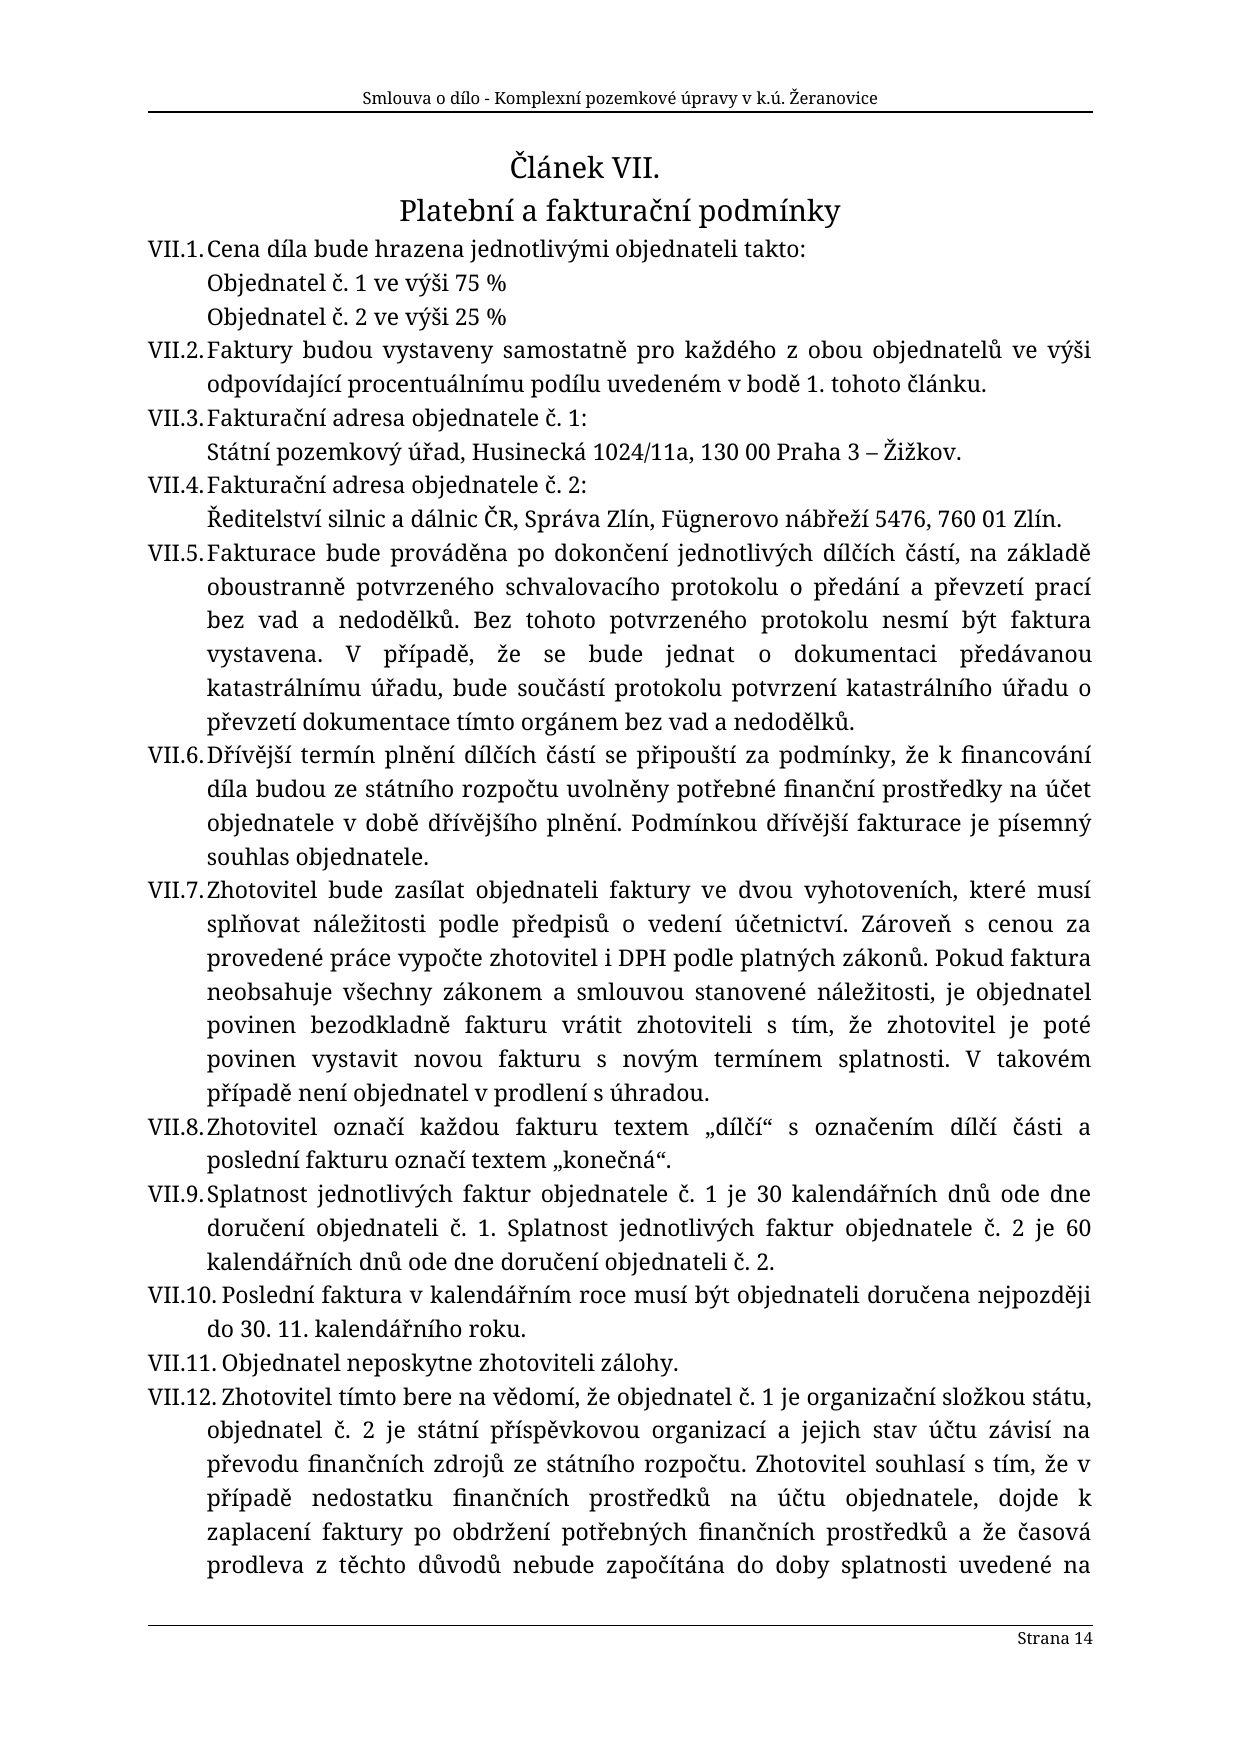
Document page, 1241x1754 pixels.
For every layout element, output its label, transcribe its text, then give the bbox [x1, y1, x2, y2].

list Cena díla bude hrazena jednotlivými objednateli takto: [148, 233, 1093, 264]
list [148, 1381, 1093, 1581]
list Státní pozemkový úřad, Husinecká 1024/11a, 130 00 Praha 3 – Žižkov. [207, 436, 1093, 467]
list Zhotovitel označí každou fakturu textem „dílčí“ s označením dílčí části a poslední fakturu označí textem „konečná“. [148, 1111, 1093, 1176]
list Objednatel č. 2 ve výši 25 % [207, 301, 1093, 332]
list Dřívější termín plnění dílčích částí se připouští za podmínky, že k financování díla budou ze státního rozpočtu uvolněny potřebné finanční prostředky na účet objednatele v době dřívějšího plnění. Podmínkou dřívější fakturace je písemný souhlas objednatele. [148, 739, 1093, 872]
list Fakturační adresa objednatele č. 1: [148, 402, 1093, 433]
list Objednatel č. 1 ve výši 75 % [207, 267, 1093, 298]
list Objednatel neposkytne zhotoviteli zálohy. [148, 1347, 1093, 1378]
list Ředitelství silnic a dálnic ČR, Správa Zlín, Fügnerovo nábřeží 5476, 760 01 Zlín. [207, 503, 1093, 534]
list Zhotovitel bude zasílat objednateli faktury ve dvou vyhotoveních, které musí splňovat náležitosti podle předpisů o vedení účetnictví. Zároveň s cenou za provedené práce vypočte zhotovitel i DPH podle platných zákonů. Pokud faktura neobsahuje všechny zákonem a smlouvou stanovené náležitosti, je objednatel povinen bezodkladně fakturu vrátit zhotoviteli s tím, že zhotovitel je poté povinen vystavit novou fakturu s novým termínem splatnosti. V takovém případě není objednatel v prodlení s úhradou. [148, 874, 1093, 1108]
list Fakturace bude prováděna po dokončení jednotlivých dílčích částí, na základě oboustranně potvrzeného schvalovacího protokolu o předání a převzetí prací bez vad a nedodělků. Bez tohoto potvrzeného protokolu nesmí být faktura vystavena. V případě, že se bude jednat o dokumentaci předávanou katastrálnímu úřadu, bude součástí protokolu potvrzení katastrálního úřadu o převzetí dokumentace tímto orgánem bez vad a nedodělků. [148, 537, 1093, 737]
list Poslední faktura v kalendářním roce musí být objednateli doručena nejpozději do 30. 11. kalendářního roku. [148, 1279, 1093, 1344]
list Fakturační adresa objednatele č. 2: [148, 469, 1093, 501]
list Faktury budou vystaveny samostatně pro každého z obou objednatelů ve výši odpovídající procentuálnímu podílu uvedeném v bodě 1. tohoto článku. [148, 334, 1093, 399]
subtitle Platební a fakturační podmínky [148, 148, 1093, 230]
list Splatnost jednotlivých faktur objednatele č. 1 je 30 kalendářních dnů ode dne doručení objednateli č. 1. Splatnost jednotlivých faktur objednatele č. 2 je 60 kalendářních dnů ode dne doručení objednateli č. 2. [148, 1178, 1093, 1277]
